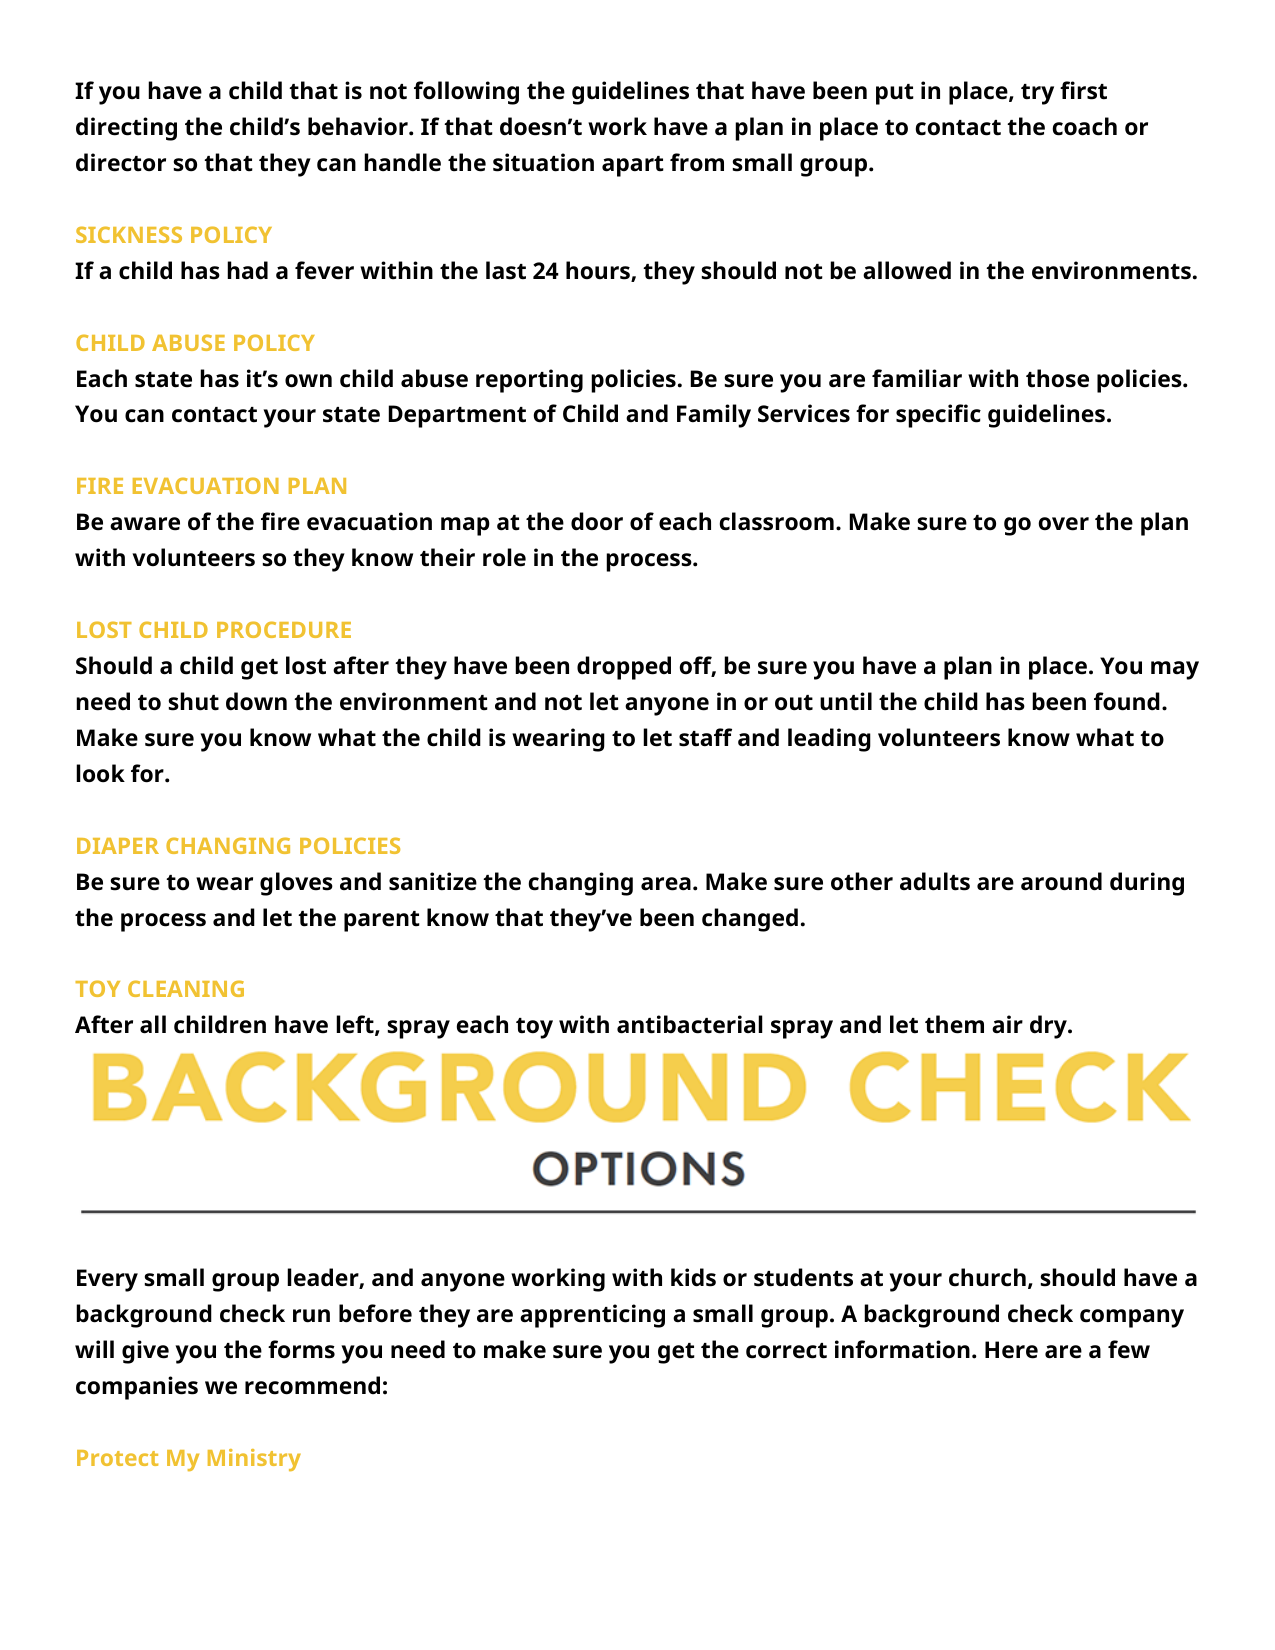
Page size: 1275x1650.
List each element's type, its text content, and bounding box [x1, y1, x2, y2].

text Every small group leader, and anyone working with kids or students at your church, should have a background check run before they are apprenticing a small group. A background check company will give you the forms you need to make sure you get the correct information. Here are a few companies we recommend: [75, 1262, 1200, 1401]
text FIRE EVACUATION PLAN [75, 470, 1200, 502]
text DIAPER CHANGING POLICIES [75, 830, 1200, 861]
text If you have a child that is not following the guidelines that have been put in place, try first directing the child’s behavior. If that doesn’t work have a plan in place to contact the coach or director so that they can handle the situation apart from small group. [75, 75, 1200, 178]
text LOST CHILD PROCEDURE [75, 614, 1200, 645]
text After all children have left, spray each toy with antibacterial spray and let them air dry. [75, 1009, 1200, 1041]
text CHILD ABUSE POLICY [75, 327, 1200, 358]
text Be sure to wear gloves and sanitize the changing area. Make sure other adults are around during the process and let the parent know that they’ve been changed. [75, 866, 1200, 933]
text TOY CLEANING [75, 937, 1200, 1005]
text Should a child get lost after they have been dropped off, be sure you have a plan in place. You may need to shut down the environment and not let anyone in or out until the child has been found. Make sure you know what the child is wearing to let staff and leading volunteers know what to look for. [75, 650, 1200, 789]
text Be aware of the fire evacuation map at the door of each classroom. Make sure to go over the plan with volunteers so they know their role in the process. [75, 506, 1200, 573]
text SICKNESS POLICY [75, 219, 1200, 250]
text Each state has it’s own child abuse reporting policies. Be sure you are familiar with those policies. You can contact your state Department of Child and Family Services for specific guidelines. [75, 362, 1200, 430]
text Protect My Ministry [75, 1442, 1200, 1503]
picture [75, 1045, 1200, 1223]
text If a child has had a fever within the last 24 hours, they should not be allowed in the environments. [75, 255, 1200, 286]
